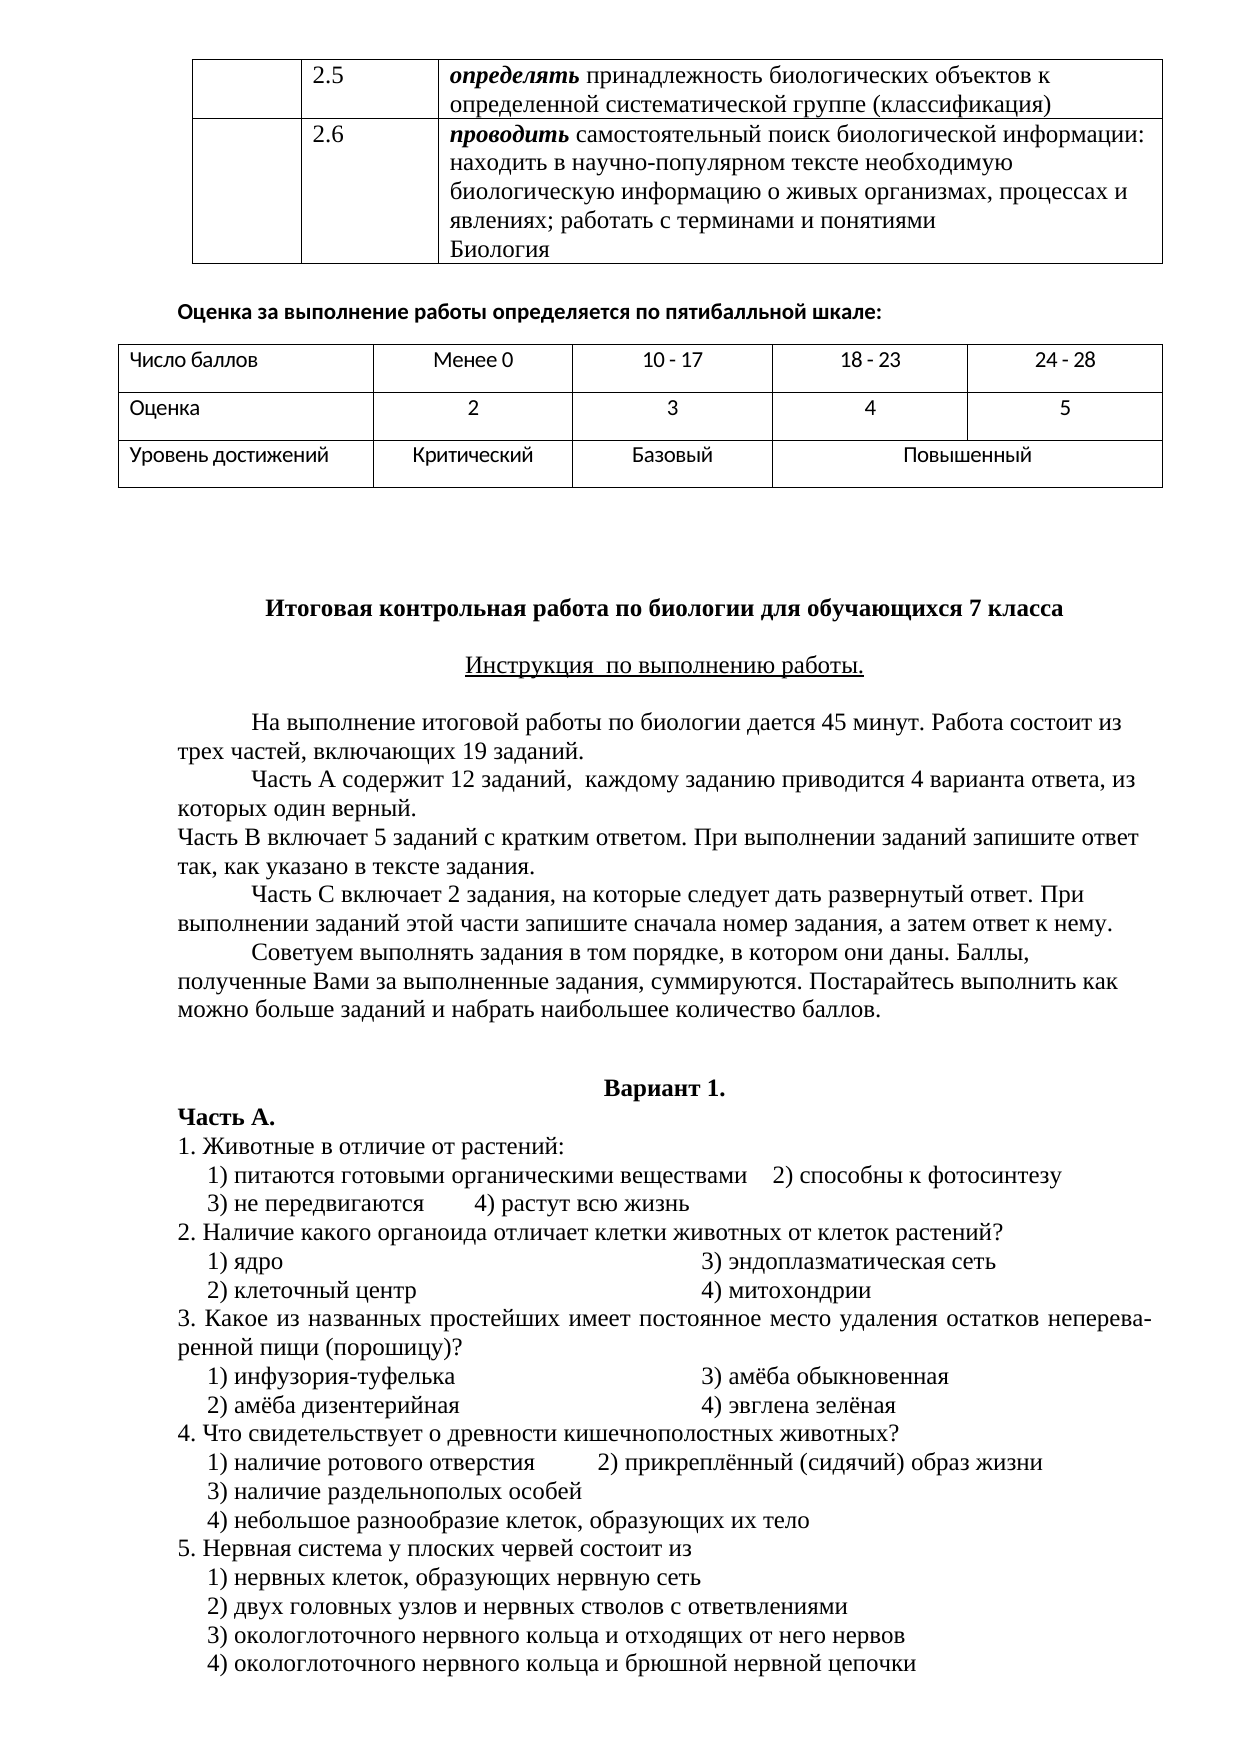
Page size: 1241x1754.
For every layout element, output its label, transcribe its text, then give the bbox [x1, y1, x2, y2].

text Оценка за выполнение работы определяется по пятибалльной шкале: [177, 297, 1152, 325]
text Итоговая контрольная работа по биологии для обучающихся 7 класса [177, 593, 1152, 621]
table_header Число баллов [119, 345, 373, 392]
text 1. Животные в отличие от растений: [177, 1131, 1152, 1160]
text 1) ядро [207, 1246, 627, 1275]
text Часть С включает 2 задания, на которые следует дать развернутый ответ. При выполнении заданий этой части запишите сначала номер задания, а затем ответ к нему. [177, 879, 1152, 937]
text 1) нервных клеток, образующих нервную сеть [207, 1562, 1152, 1591]
text 3. Какое из названных простейших имеет постоянное место удаления остатков непереваренной пищи (порошицу)? [177, 1303, 1152, 1361]
table_cell [193, 119, 301, 262]
table_cell определять принадлежность биологических объектов к определенной систематической группе (классификация) [439, 60, 1162, 118]
table_header 10 - 17 [573, 345, 772, 392]
text 5. Нервная система у плоских червей состоит из [177, 1533, 1152, 1562]
text 4) окологлоточного нервного кольца и брюшной нервной цепочки [207, 1648, 1152, 1677]
table_cell Уровень достижений [119, 441, 373, 487]
text Вариант 1. [177, 1073, 1152, 1102]
text 2) двух головных узлов и нервных стволов с ответвлениями [207, 1591, 1152, 1620]
table_cell проводить самостоятельный поиск биологической информации: находить в научно-популярном тексте необходимую биологическую информацию о живых организмах, процессах и явлениях; работать с терминами и понятиями Биология [439, 119, 1162, 262]
text 2) клеточный центр [207, 1275, 627, 1303]
table_cell 2 [374, 393, 572, 439]
text 4. Что свидетельствует о древности кишечнополостных животных? [177, 1418, 1152, 1447]
text Часть В включает 5 заданий с кратким ответом. При выполнении заданий запишите ответ так, как указано в тексте задания. [177, 822, 1152, 879]
text 4) эвглена зелёная [701, 1390, 1152, 1418]
text Инструкция по выполнению работы. [177, 650, 1152, 679]
text 1) питаются готовыми органическими веществами 2) способны к фотосинтезу [207, 1160, 1152, 1188]
text 3) окологлоточного нервного кольца и отходящих от него нервов [207, 1620, 1152, 1648]
text 3) амёба обыкновенная [701, 1361, 1152, 1390]
text 3) не передвигаются 4) растут всю жизнь [207, 1188, 1152, 1217]
text Часть А. [177, 1102, 1152, 1131]
text Советуем выполнять задания в том порядке, в котором они даны. Баллы, полученные Вами за выполненные задания, суммируются. Постарайтесь выполнить как можно больше заданий и набрать наибольшее количество баллов. [177, 937, 1152, 1023]
text 1) наличие ротового отверстия 2) прикреплённый (сидячий) образ жизни [207, 1447, 1152, 1476]
text 3) эндоплазматическая сеть [701, 1246, 1152, 1275]
table_cell Повышенный [773, 441, 1162, 487]
text Часть А содержит 12 заданий, каждому заданию приводится 4 варианта ответа, из которых один верный. [177, 764, 1152, 822]
table_cell 3 [573, 393, 772, 439]
text 4) небольшое разнообразие клеток, образующих их тело [207, 1505, 1152, 1533]
text 2) амёба дизентерийная [207, 1390, 627, 1418]
table_cell Базовый [573, 441, 772, 487]
text 2. Наличие какого органоида отличает клетки животных от клеток растений? [177, 1217, 1152, 1246]
text На выполнение итоговой работы по биологии дается 45 минут. Работа состоит из трех частей, включающих 19 заданий. [177, 707, 1152, 764]
table_header 24 - 28 [968, 345, 1162, 392]
table_cell 2.6 [302, 119, 438, 262]
text 3) наличие раздельнополых особей [207, 1476, 1152, 1505]
table_cell Оценка [119, 393, 373, 439]
table_header 18 - 23 [773, 345, 967, 392]
text 4) митохондрии [701, 1275, 1152, 1303]
table_cell 2.5 [302, 60, 438, 118]
table_cell Критический [374, 441, 572, 487]
table_cell 5 [968, 393, 1162, 439]
table_cell 4 [773, 393, 967, 439]
text 1) инфузория-туфелька [207, 1361, 627, 1390]
table_header Менее 0 [374, 345, 572, 392]
table_cell [193, 60, 301, 118]
